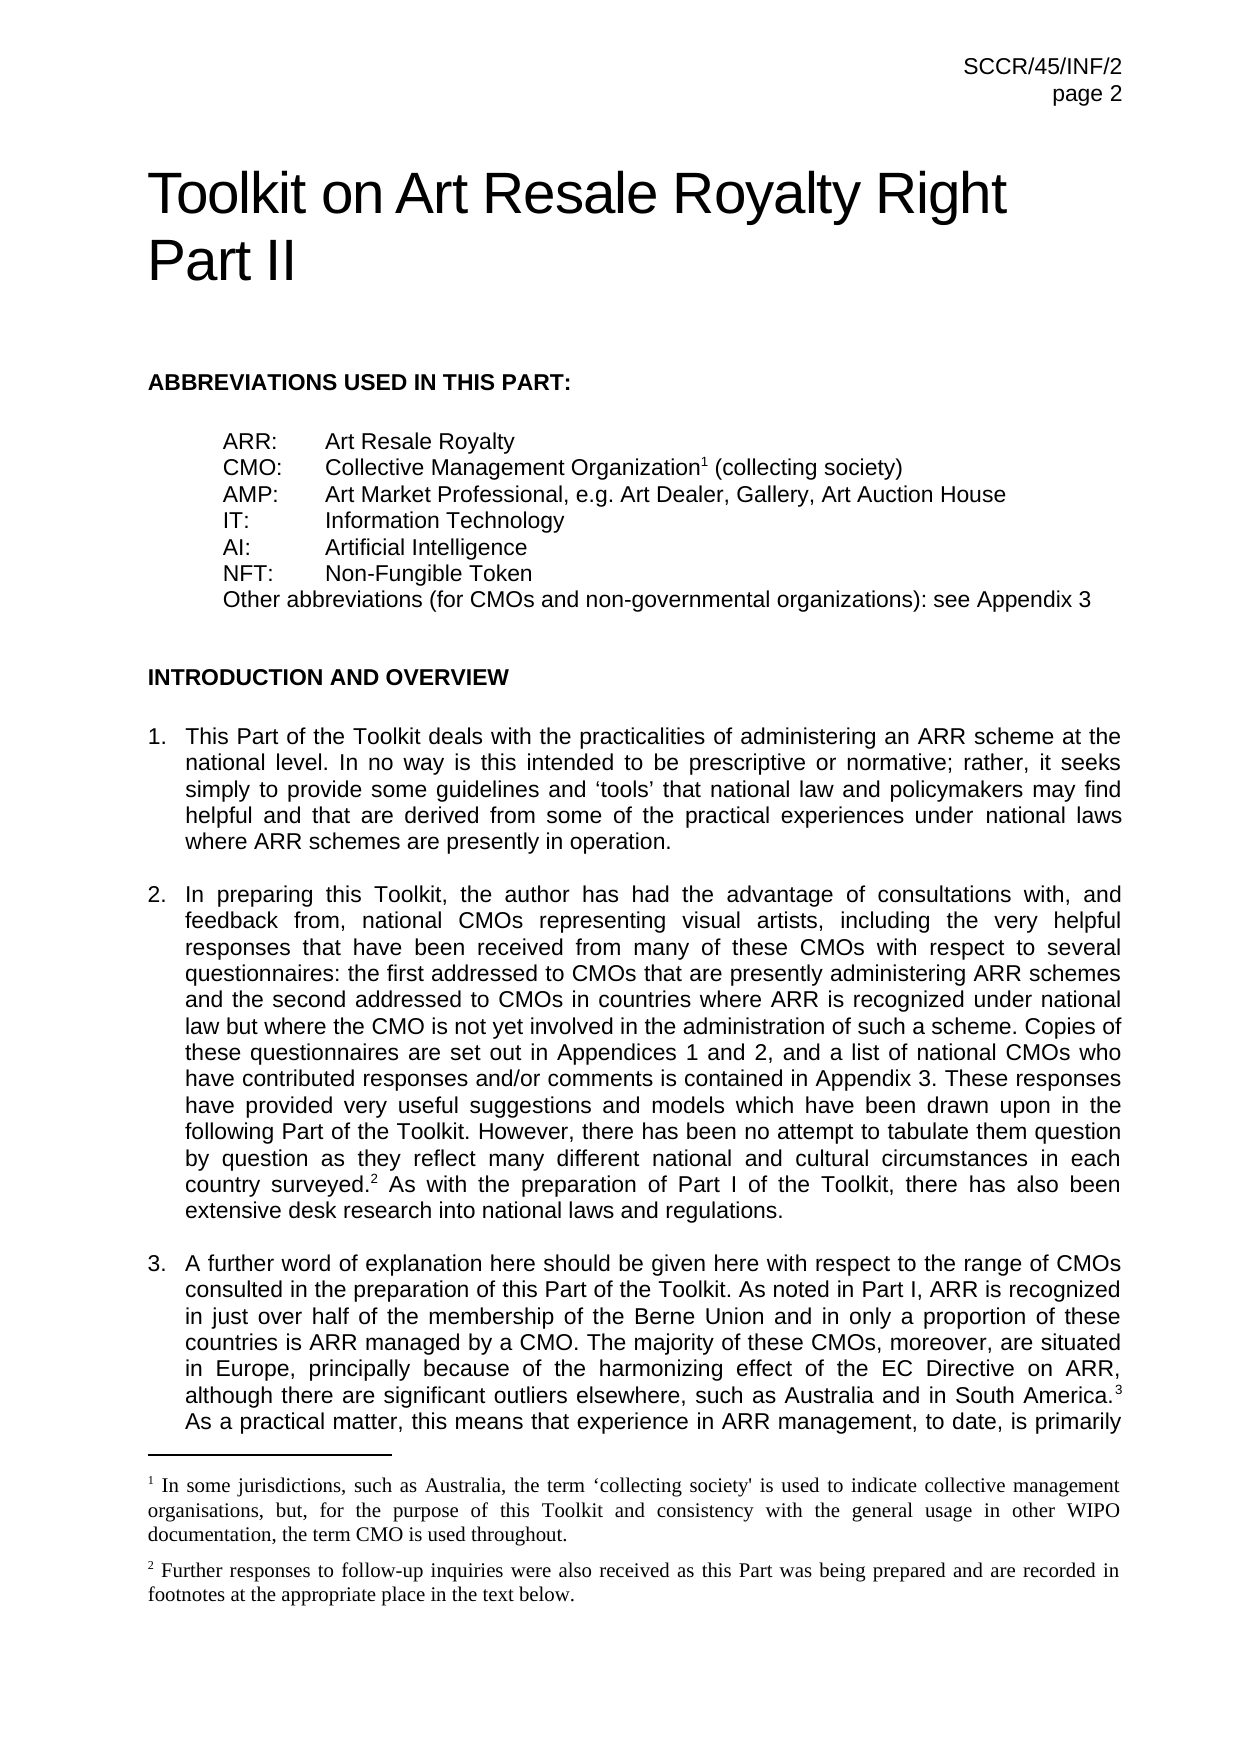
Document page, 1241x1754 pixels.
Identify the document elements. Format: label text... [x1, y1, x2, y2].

subtitle ABBREVIATIONS USED IN THIS PART: [148, 369, 1122, 395]
text CMO: Collective Management Organization (collecting society) [223, 454, 1122, 481]
title Toolkit on Art Resale Royalty Right Part II [148, 158, 1122, 293]
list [147, 1250, 1122, 1434]
list In preparing this Toolkit, the author has had the advantage of consultations with, and feedback from, national CMOs representing visual artists, including the very helpful responses that have been received from many of these CMOs with respect to several questionnaires: the first addressed to CMOs that are presently administering ARR schemes and the second addressed to CMOs in countries where ARR is recognized under national law but where the CMO is not yet involved in the administration of such a scheme. Copies of these questionnaires are set out in Appendices 1 and 2, and a list of national CMOs who have contributed responses and/or comments is contained in Appendix 3. These responses have provided very useful suggestions and models which have been drawn upon in the following Part of the Toolkit. However, there has been no attempt to tabulate them question by question as they reflect many different national and cultural circumstances in each country surveyed. As with the preparation of Part I of the Toolkit, there has also been extensive desk research into national laws and regulations. [147, 881, 1122, 1223]
text ARR: Art Resale Royalty [223, 428, 1122, 454]
subtitle INTRODUCTION AND OVERVIEW [148, 664, 1122, 690]
list This Part of the Toolkit deals with the practicalities of administering an ARR scheme at the national level. In no way is this intended to be prescriptive or normative; rather, it seeks simply to provide some guidelines and ‘tools’ that national law and policymakers may find helpful and that are derived from some of the practical experiences under national laws where ARR schemes are presently in operation. [148, 723, 1122, 854]
text AI: Artificial Intelligence [223, 533, 1122, 560]
text IT: Information Technology [223, 507, 1122, 533]
text Other abbreviations (for CMOs and non-governmental organizations): see Appendix 3 [223, 586, 1122, 612]
text AMP: Art Market Professional, e.g. Art Dealer, Gallery, Art Auction House [223, 481, 1122, 507]
text NFT: Non-Fungible Token [223, 560, 1122, 586]
